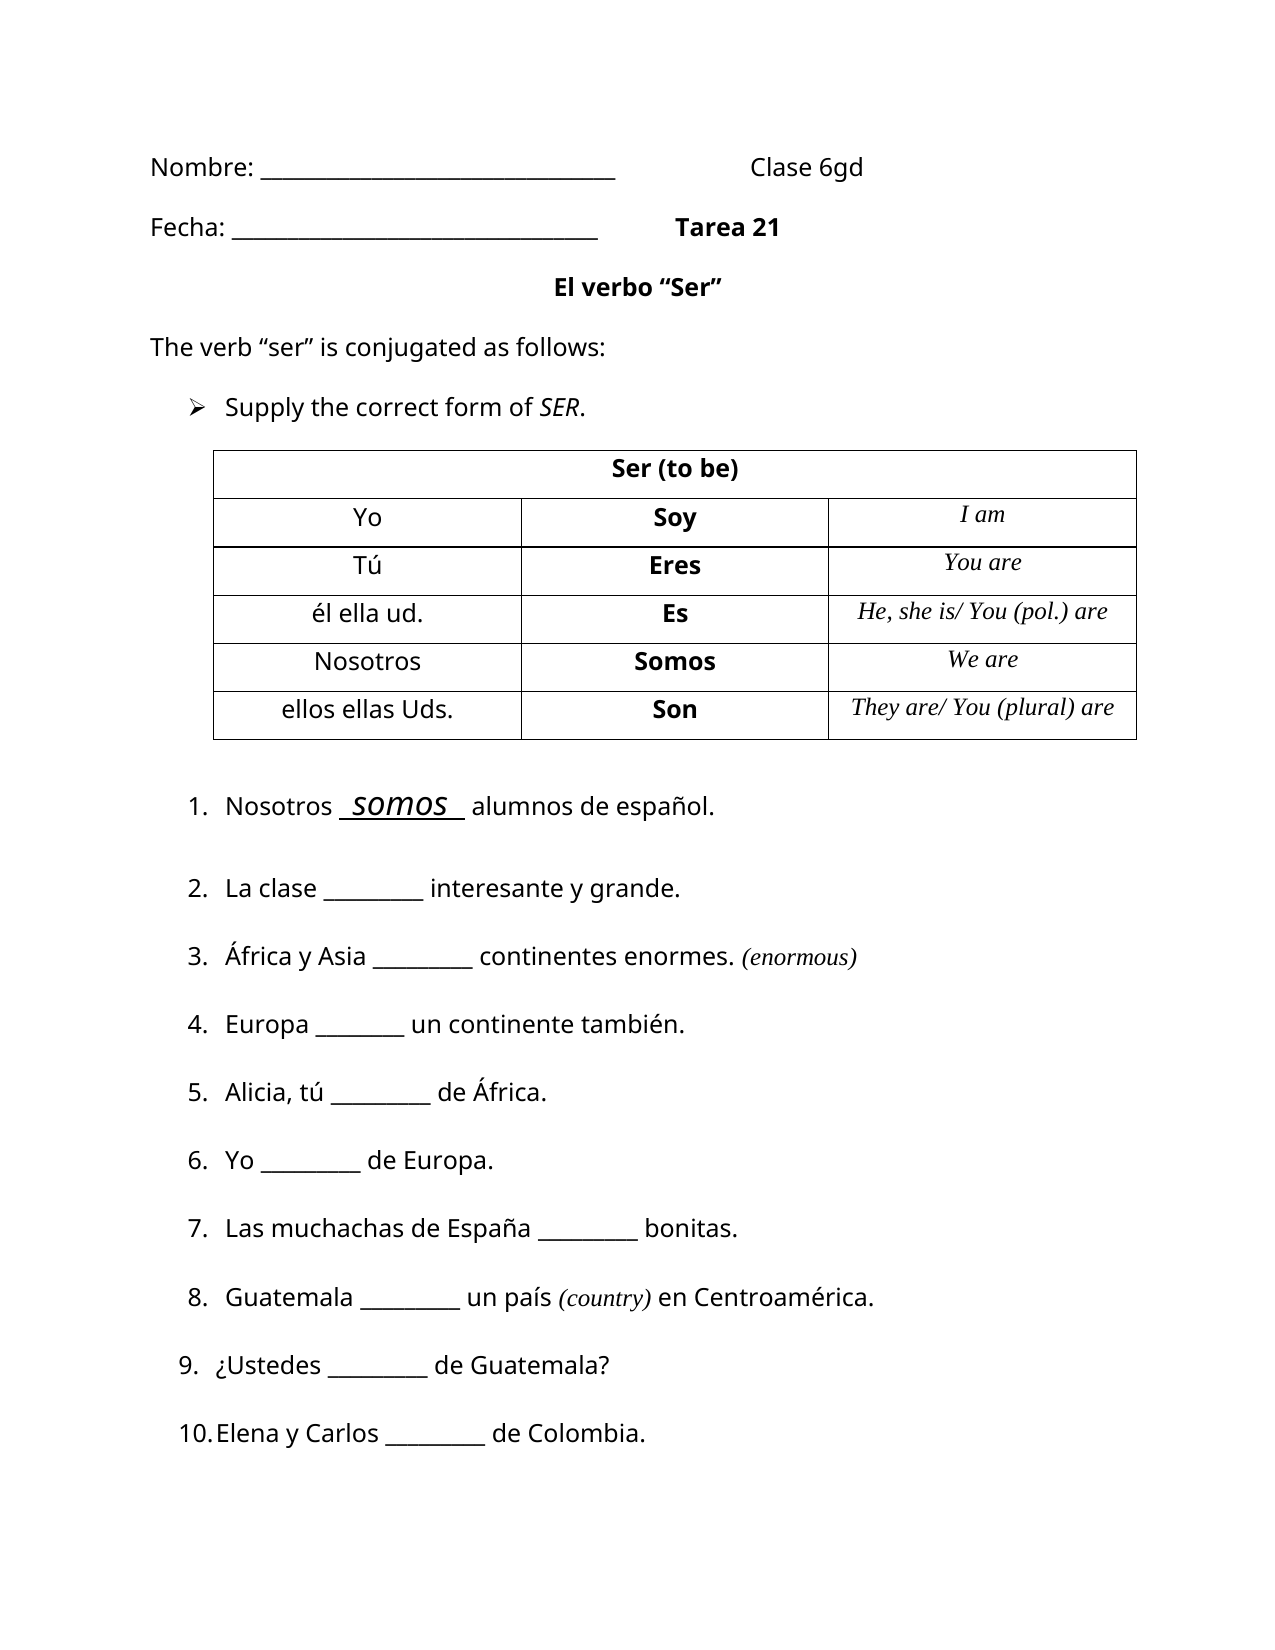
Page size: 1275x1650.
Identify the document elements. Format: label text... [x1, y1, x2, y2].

table_cell We are [829, 644, 1136, 691]
list La clase _________ interesante y grande. [187, 870, 1125, 904]
list Yo _________ de Europa. [187, 1143, 1125, 1177]
table_cell Soy [522, 499, 828, 546]
table_cell He, she is/ You (pol.) are [829, 596, 1136, 643]
list África y Asia _________ continentes enormes. (enormous) [187, 938, 1125, 973]
text The verb “ser” is conjugated as follows: [150, 330, 1125, 364]
table_cell I am [829, 499, 1136, 546]
text Nombre: ________________________________ Clase 6gd [150, 150, 1125, 184]
list Guatemala _________ un país (country) en Centroamérica. [187, 1279, 1125, 1313]
table_cell Es [522, 596, 828, 643]
list Las muchachas de España _________ bonitas. [187, 1211, 1125, 1245]
table_cell Tú [214, 548, 521, 595]
list Europa ________ un continente también. [187, 1007, 1125, 1041]
table_cell Eres [522, 548, 828, 595]
table_cell ellos ellas Uds. [214, 692, 521, 739]
table_cell él ella ud. [214, 596, 521, 643]
list Elena y Carlos _________ de Colombia. [178, 1415, 1125, 1449]
table_cell Somos [522, 644, 828, 691]
text Fecha: _________________________________ Tarea 21 [150, 210, 1125, 244]
list Alicia, tú _________ de África. [187, 1075, 1125, 1109]
table_cell Son [522, 692, 828, 739]
table_cell Nosotros [214, 644, 521, 691]
table_cell They are/ You (plural) are [829, 692, 1136, 739]
list ¿Ustedes _________ de Guatemala? [178, 1347, 1125, 1381]
table_cell Yo [214, 499, 521, 546]
list Supply the correct form of SER. [187, 390, 1125, 424]
text El verbo “Ser” [150, 270, 1125, 304]
list Nosotros somos alumnos de español. [187, 779, 1125, 825]
table_header Ser (to be) [214, 451, 1136, 498]
table_cell You are [829, 548, 1136, 595]
